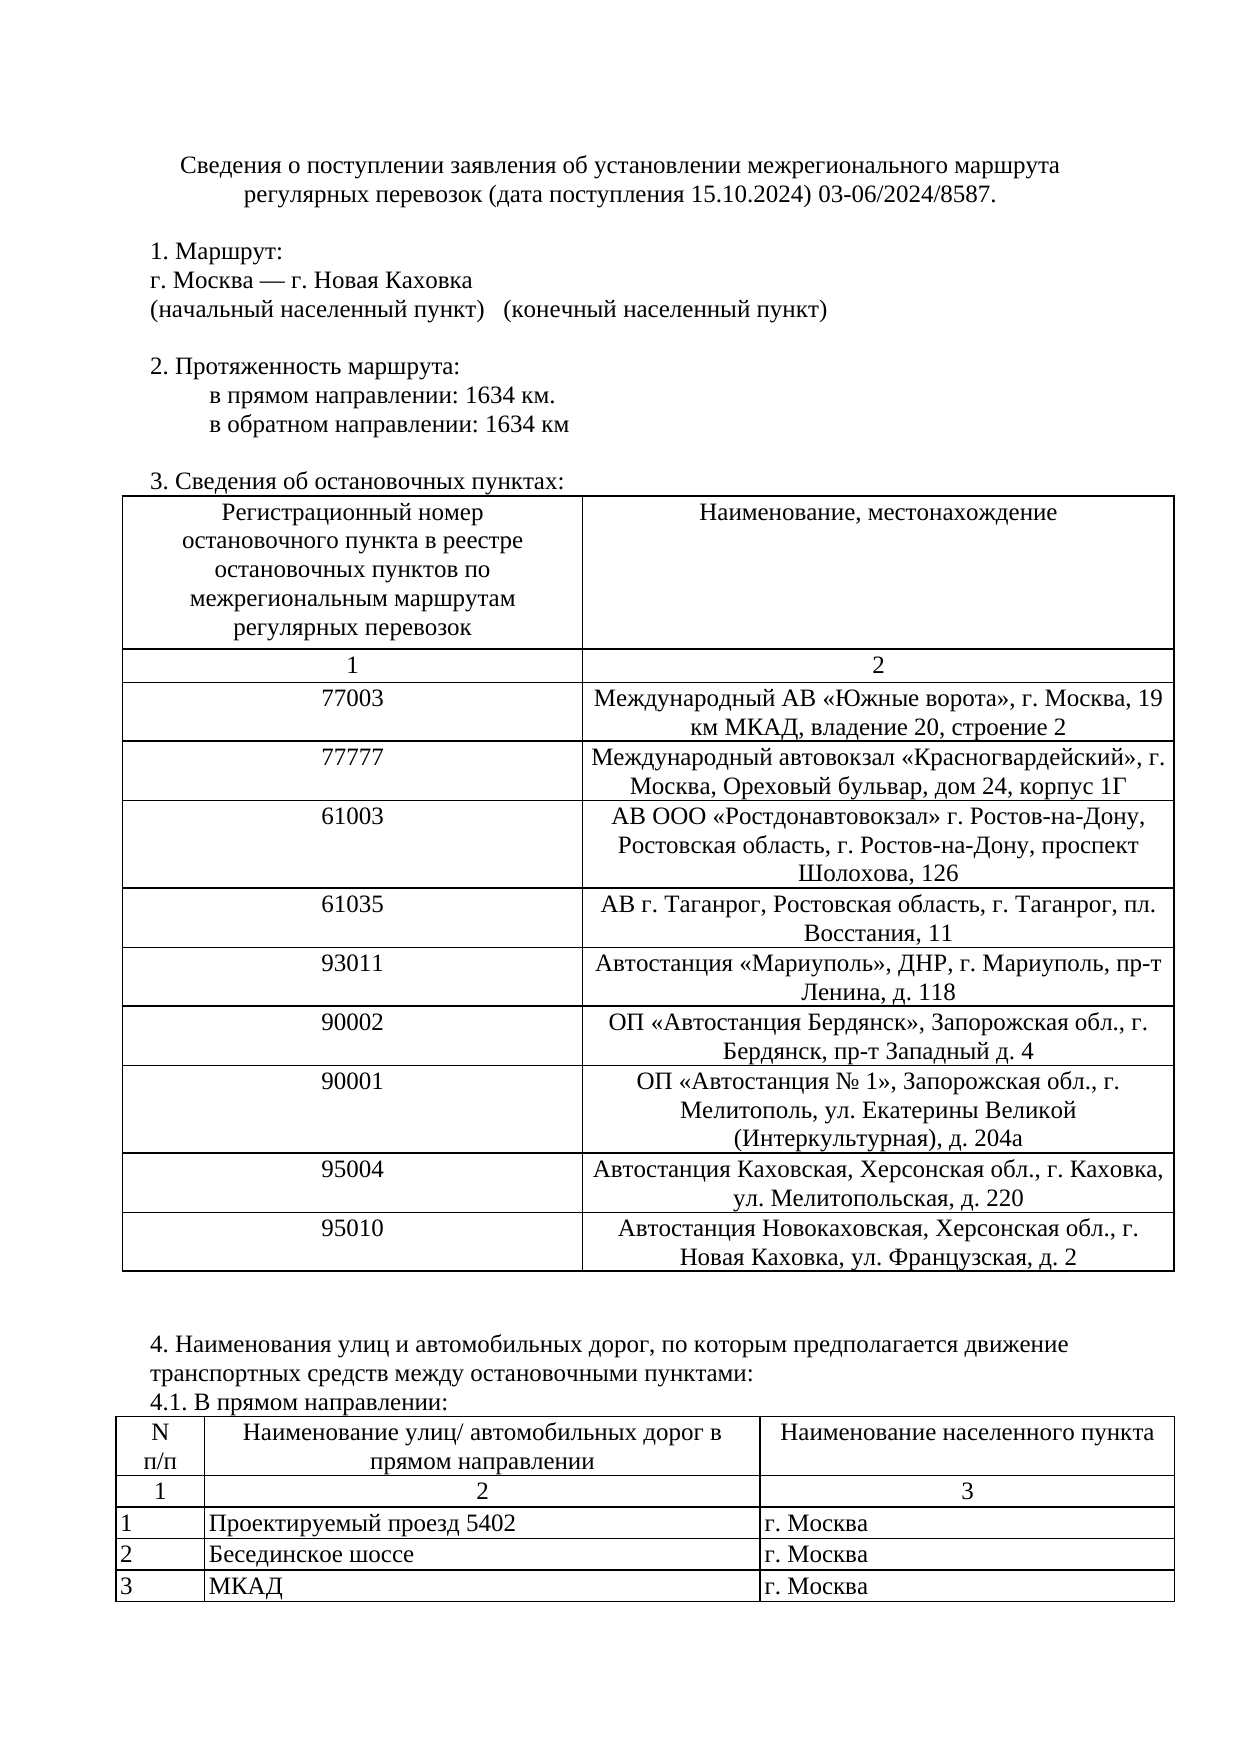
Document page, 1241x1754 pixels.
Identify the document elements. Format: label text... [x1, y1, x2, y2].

table_header Наименование улиц/ автомобильных дорог в прямом направлении [205, 1417, 759, 1475]
table_cell 61003 [123, 801, 582, 887]
table_cell 1 [117, 1476, 204, 1506]
table_cell 2 [583, 650, 1173, 681]
text 3. Сведения об остановочных пунктах: [150, 466, 1090, 495]
table_header Регистрационный номер остановочного пункта в реестре остановочных пунктов по межрегиональным маршрутам регулярных перевозок [123, 497, 582, 648]
text г. Москва — г. Новая Каховка [150, 265, 1090, 294]
table_cell Бесединское шоссе [205, 1539, 759, 1569]
table_cell 93011 [123, 948, 582, 1005]
text 1. Маршрут: [150, 236, 1090, 265]
table_cell 90001 [123, 1066, 582, 1152]
table_cell 1 [123, 650, 582, 681]
table_cell АВ г. Таганрог, Ростовская область, г. Таганрог, пл. Восстания, 11 [583, 889, 1173, 946]
table_cell Автостанция Каховская, Херсонская обл., г. Каховка, ул. Мелитопольская, д. 220 [583, 1154, 1173, 1211]
table_cell 95010 [123, 1213, 582, 1270]
table_cell 2 [117, 1539, 204, 1569]
table_cell 3 [117, 1571, 204, 1601]
table_cell 77777 [123, 742, 582, 799]
text 2. Протяженность маршрута: [150, 351, 1090, 380]
table_cell ОП «Автостанция № 1», Запорожская обл., г. Мелитополь, ул. Екатерины Великой (Интеркультурная), д. 204а [583, 1066, 1173, 1152]
table_cell Международный АВ «Южные ворота», г. Москва, 19 км МКАД, владение 20, строение 2 [583, 683, 1173, 740]
table_cell АВ ООО «Ростдонавтовокзал» г. Ростов-на-Дону, Ростовская область, г. Ростов-на-Дону, проспект Шолохова, 126 [583, 801, 1173, 887]
table_cell 2 [205, 1476, 759, 1506]
text (начальный населенный пункт) (конечный населенный пункт) [150, 294, 1090, 322]
table_cell 1 [117, 1508, 204, 1538]
text в прямом направлении: 1634 км. [150, 380, 1090, 409]
table_cell МКАД [205, 1571, 759, 1601]
table_cell ОП «Автостанция Бердянск», Запорожская обл., г. Бердянск, пр-т Западный д. 4 [583, 1007, 1173, 1064]
table_cell г. Москва [761, 1508, 1174, 1538]
table_cell г. Москва [761, 1539, 1174, 1569]
text Сведения о поступлении заявления об установлении межрегионального маршрута регулярных перевозок (дата поступления 15.10.2024) 03-06/2024/8587. [150, 150, 1090, 207]
table_cell 3 [761, 1476, 1174, 1506]
table_cell Автостанция Новокаховская, Херсонская обл., г. Новая Каховка, ул. Французская, д. 2 [583, 1213, 1173, 1270]
table_cell 95004 [123, 1154, 582, 1211]
text в обратном направлении: 1634 км [150, 409, 1090, 437]
table_header Наименование, местонахождение [583, 497, 1173, 648]
table_cell 61035 [123, 889, 582, 946]
table_cell Международный автовокзал «Красногвардейский», г. Москва, Ореховый бульвар, дом 24, корпус 1Г [583, 742, 1173, 799]
table_cell 77003 [123, 683, 582, 740]
table_cell г. Москва [761, 1571, 1174, 1601]
table_header N п/п [117, 1417, 204, 1475]
table_cell Автостанция «Мариуполь», ДНР, г. Мариуполь, пр-т Ленина, д. 118 [583, 948, 1173, 1005]
text 4.1. В прямом направлении: [150, 1387, 1090, 1416]
table_cell 90002 [123, 1007, 582, 1064]
text 4. Наименования улиц и автомобильных дорог, по которым предполагается движение транспортных средств между остановочными пунктами: [150, 1329, 1090, 1387]
table_header Наименование населенного пункта [761, 1417, 1174, 1475]
table_cell Проектируемый проезд 5402 [205, 1508, 759, 1538]
